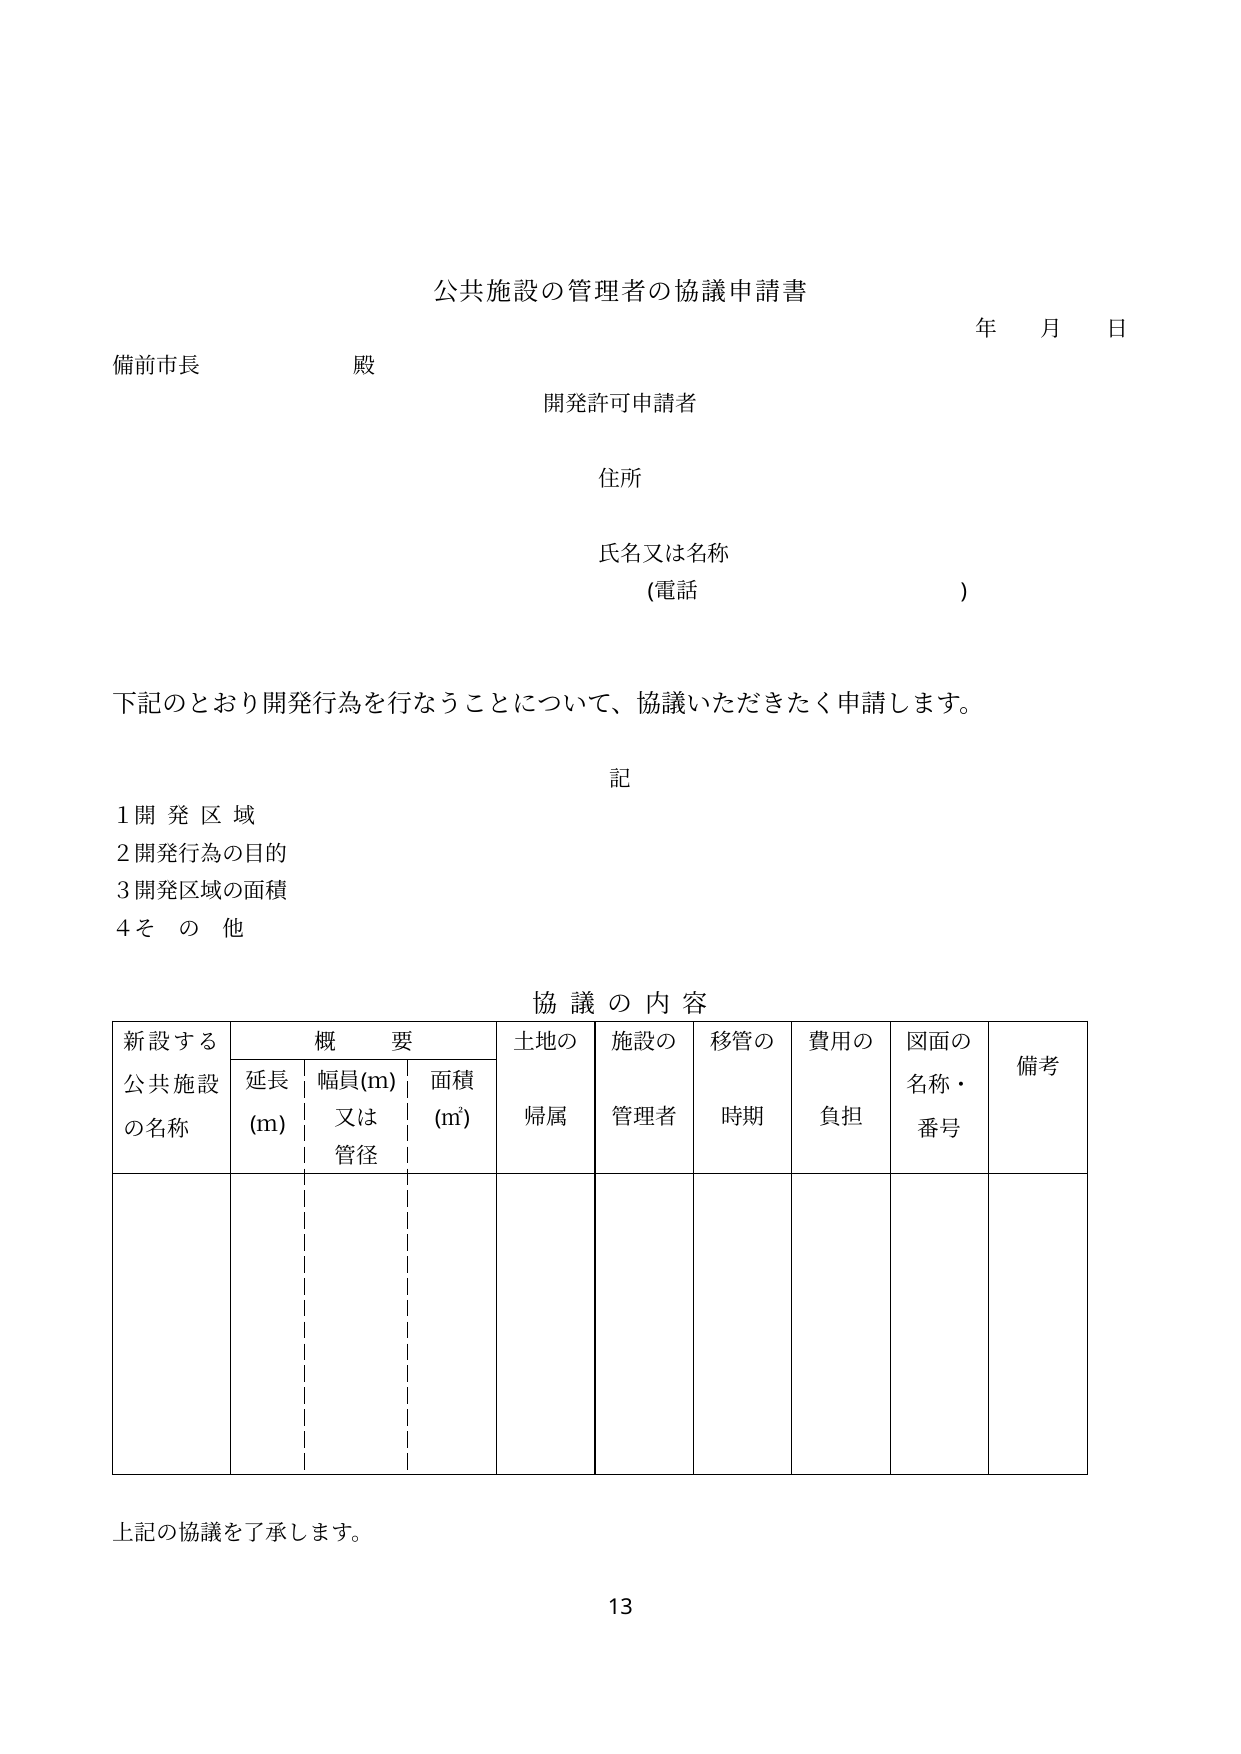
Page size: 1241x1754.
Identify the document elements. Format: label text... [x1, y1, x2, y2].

table_header 土地の帰属 [497, 1022, 594, 1173]
table_header 新設する公共施設の名称 [113, 1022, 230, 1173]
text 氏名又は名称 [112, 533, 1128, 571]
text 住所 [112, 458, 1128, 496]
table_header 図面の名称・番号 [891, 1022, 988, 1173]
table_header 概要 [231, 1022, 496, 1059]
table_cell [408, 1174, 496, 1474]
text 上記の協議を了承します。 [112, 1512, 1128, 1550]
table_cell [989, 1174, 1087, 1474]
subtitle 記 [112, 758, 1128, 796]
table_cell 延長(ｍ) [231, 1060, 304, 1173]
table_cell [891, 1174, 988, 1474]
text １開発区域 [112, 796, 1128, 833]
table_cell 面積 (㎡) [408, 1060, 496, 1173]
table_header 費用の負担 [792, 1022, 890, 1173]
table_cell [596, 1174, 693, 1474]
table_cell [113, 1174, 230, 1474]
table_cell 幅員(ｍ) 又は 管径 [305, 1060, 408, 1173]
table_header 施設の管理者 [596, 1022, 693, 1173]
table_cell [792, 1174, 890, 1474]
text ４その他 [112, 908, 1128, 946]
text 公共施設の管理者の協議申請書 [112, 271, 1128, 308]
text 協議の内容 [112, 983, 1128, 1021]
text 備前市長 殿 [112, 346, 1128, 383]
text 年 月 日 [112, 308, 1128, 346]
table_header 移管の時期 [694, 1022, 791, 1173]
table_cell [305, 1174, 408, 1474]
text (電話 ) [112, 571, 1128, 608]
text ２開発行為の目的 [112, 833, 1128, 871]
table_cell [694, 1174, 791, 1474]
text 下記のとおり開発行為を行なうことについて、協議いただきたく申請します。 [112, 683, 1128, 721]
table_cell [497, 1174, 594, 1474]
text 開発許可申請者 [112, 383, 1128, 421]
text ３開発区域の面積 [112, 871, 1128, 908]
table_cell [231, 1174, 304, 1474]
table_header 備考 [989, 1022, 1087, 1173]
